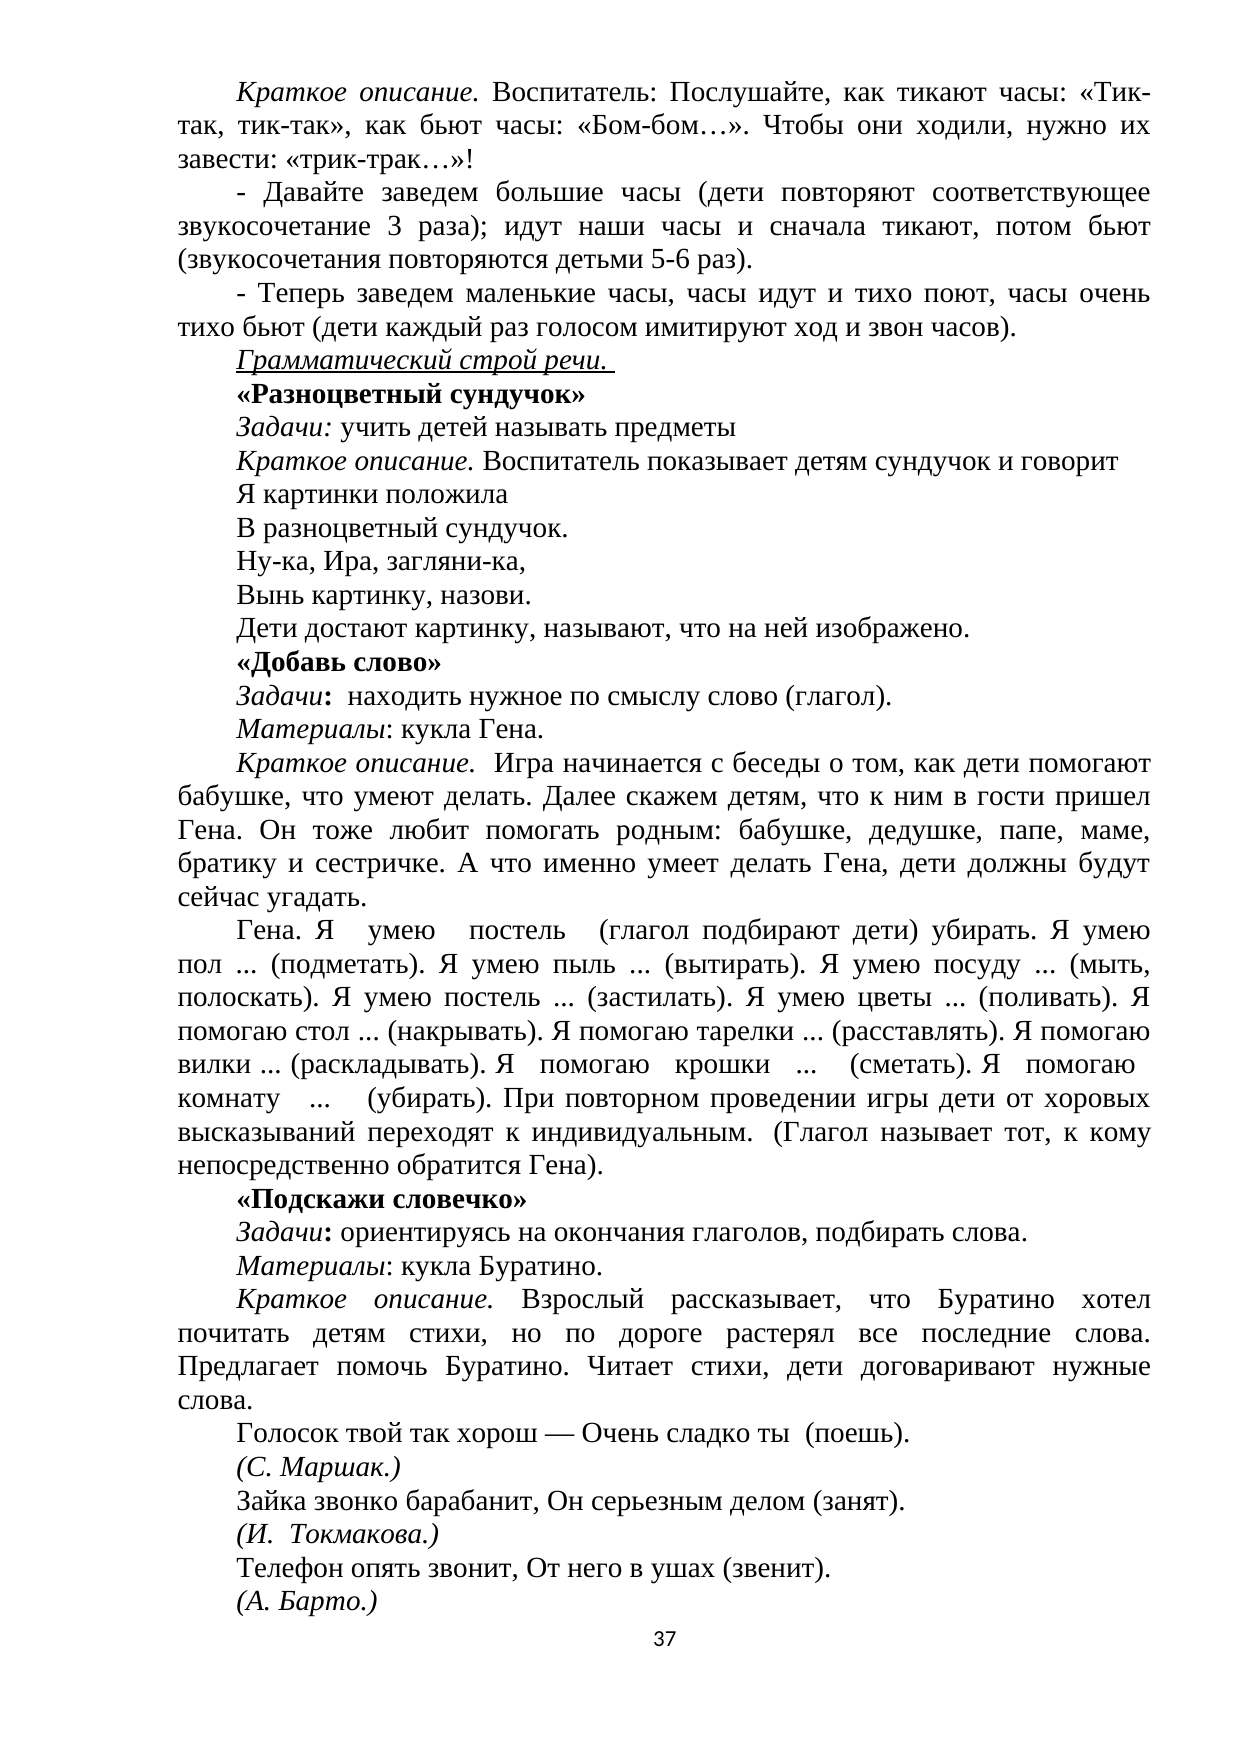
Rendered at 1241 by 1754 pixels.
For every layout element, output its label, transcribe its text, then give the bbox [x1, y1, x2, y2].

text Голосок твой так хорош — Очень сладко ты (поешь). [177, 1416, 1152, 1449]
text - Давайте заведем большие часы (дети повторяют соответствующее звукосочетание 3 раза); идут наши часы и сначала тикают, потом бьют (звукосочетания повторяются детьми 5-6 раз). [177, 174, 1152, 275]
text Задачи: ориентируясь на окончания глаголов, подбирать слова. [177, 1214, 1152, 1248]
text Материалы: кукла Буратино. [177, 1248, 1152, 1281]
text Я картинки положила [177, 476, 1152, 510]
text Вынь картинку, назови. [177, 577, 1152, 611]
text Ну-ка, Ира, загляни-ка, [177, 543, 1152, 577]
text «Добавь слово» [177, 644, 1152, 678]
text Краткое описание. Воспитатель показывает детям сундучок и говорит [177, 443, 1152, 476]
text (С. Маршак.) [177, 1449, 1152, 1483]
text Телефон опять звонит, От него в ушах (звенит). [177, 1550, 1152, 1583]
text Грамматический строй речи. [177, 342, 1152, 376]
text - Теперь заведем маленькие часы, часы идут и тихо поют, часы очень тихо бьют (дети каждый раз голосом имитируют ход и звон часов). [177, 275, 1152, 342]
text Зайка звонко барабанит, Он серьезным делом (занят). [177, 1483, 1152, 1516]
text «Подскажи словечко» [177, 1181, 1152, 1214]
text Краткое описание. Взрослый рассказывает, что Буратино хотел почитать детям стихи, но по дороге растерял все последние слова. Предлагает помочь Буратино. Читает стихи, дети договаривают нужные слова. [177, 1281, 1152, 1416]
text Дети достают картинку, называют, что на ней изображено. [177, 611, 1152, 644]
text Задачи: находить нужное по смыслу слово (глагол). [177, 678, 1152, 711]
text Краткое описание. Воспитатель: Послушайте, как тикают часы: «Тик-так, тик-так», как бьют часы: «Бом-бом…». Чтобы они ходили, нужно их завести: «трик-трак…»! [177, 74, 1152, 174]
text (А. Барто.) [177, 1583, 1152, 1617]
text Краткое описание. Игра начинается с беседы о том, как дети помогают бабушке, что умеют делать. Далее скажем детям, что к ним в гости пришел Гена. Он тоже любит помогать родным: бабушке, дедушке, папе, маме, братику и сестричке. А что именно умеет делать Гена, дети должны будут сейчас угадать. [177, 745, 1152, 912]
text Задачи: учить детей называть предметы [177, 409, 1152, 443]
text (И. Токмакова.) [177, 1516, 1152, 1550]
text «Разноцветный сундучок» [177, 376, 1152, 409]
text Материалы: кукла Гена. [177, 711, 1152, 745]
text Гена. Я умею постель (глагол подбирают дети) убирать. Я умею пол ... (подметать). Я умею пыль ... (вытирать). Я умею посуду ... (мыть, полоскать). Я умею постель ... (застилать). Я умею цветы ... (поливать). Я помогаю стол ... (накрывать). Я помогаю тарелки ... (расставлять). Я помогаю вилки ... (раскладывать). Я помогаю крошки ... (сметать). Я помогаю комнату ... (убирать). При повторном проведении игры дети от хоровых высказываний переходят к индивидуальным. (Глагол называет тот, к кому непосредственно обратится Гена). [177, 912, 1152, 1181]
text В разноцветный сундучок. [177, 510, 1152, 543]
